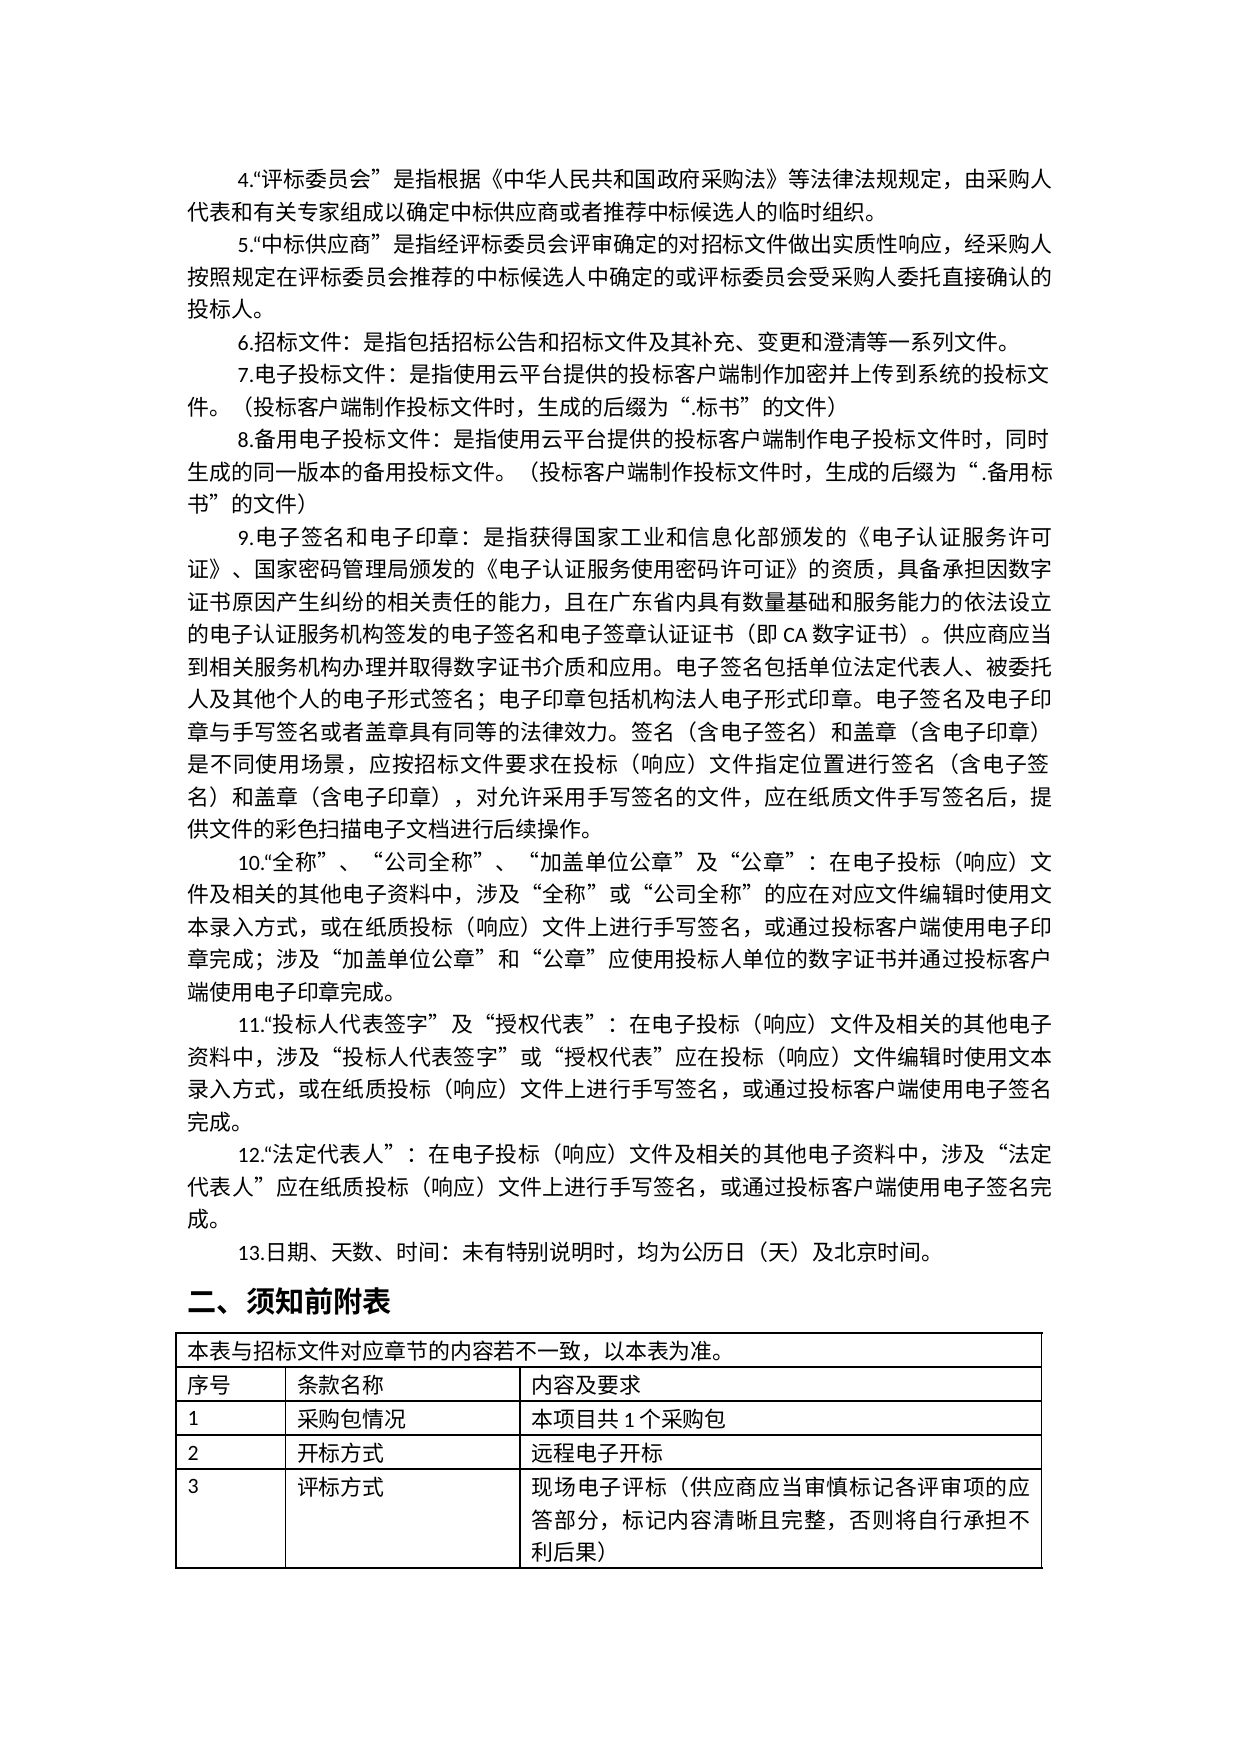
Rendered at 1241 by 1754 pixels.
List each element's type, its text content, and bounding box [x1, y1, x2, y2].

text 13.日期、天数、时间：未有特别说明时，均为公历日（天）及北京时间。 [187, 1234, 1053, 1267]
text 11.“投标人代表签字”及“授权代表”：在电子投标（响应）文件及相关的其他电子资料中，涉及“投标人代表签字”或“授权代表”应在投标（响应）文件编辑时使用文本录入方式，或在纸质投标（响应）文件上进行手写签名，或通过投标客户端使用电子签名完成。 [187, 1007, 1053, 1137]
table_header 本表与招标文件对应章节的内容若不一致，以本表为准。 [177, 1334, 1041, 1366]
table_cell 采购包情况 [286, 1402, 519, 1434]
text 7.电子投标文件：是指使用云平台提供的投标客户端制作加密并上传到系统的投标文件。（投标客户端制作投标文件时，生成的后缀为“.标书”的文件） [187, 357, 1053, 422]
table_cell 本项目共1个采购包 [521, 1402, 1041, 1434]
table_cell 开标方式 [286, 1436, 519, 1468]
table_cell 3 [177, 1470, 285, 1567]
table_cell 远程电子开标 [521, 1436, 1041, 1468]
table_cell 1 [177, 1402, 285, 1434]
text 12.“法定代表人”：在电子投标（响应）文件及相关的其他电子资料中，涉及“法定代表人”应在纸质投标（响应）文件上进行手写签名，或通过投标客户端使用电子签名完成。 [187, 1137, 1053, 1234]
table_cell 评标方式 [286, 1470, 519, 1567]
text 8.备用电子投标文件：是指使用云平台提供的投标客户端制作电子投标文件时，同时生成的同一版本的备用投标文件。（投标客户端制作投标文件时，生成的后缀为“.备用标书”的文件） [187, 422, 1053, 519]
table_cell 2 [177, 1436, 285, 1468]
text 9.电子签名和电子印章：是指获得国家工业和信息化部颁发的《电子认证服务许可证》、国家密码管理局颁发的《电子认证服务使用密码许可证》的资质，具备承担因数字证书原因产生纠纷的相关责任的能力，且在广东省内具有数量基础和服务能力的依法设立的电子认证服务机构签发的电子签名和电子签章认证证书（即CA数字证书）。供应商应当到相关服务机构办理并取得数字证书介质和应用。电子签名包括单位法定代表人、被委托人及其他个人的电子形式签名；电子印章包括机构法人电子形式印章。电子签名及电子印章与手写签名或者盖章具有同等的法律效力。签名（含电子签名）和盖章（含电子印章）是不同使用场景，应按招标文件要求在投标（响应）文件指定位置进行签名（含电子签名）和盖章（含电子印章），对允许采用手写签名的文件，应在纸质文件手写签名后，提供文件的彩色扫描电子文档进行后续操作。 [187, 519, 1053, 844]
text 5.“中标供应商”是指经评标委员会评审确定的对招标文件做出实质性响应，经采购人按照规定在评标委员会推荐的中标候选人中确定的或评标委员会受采购人委托直接确认的投标人。 [187, 227, 1053, 324]
text 6.招标文件：是指包括招标公告和招标文件及其补充、变更和澄清等一系列文件。 [187, 324, 1053, 357]
text 二、须知前附表 [187, 1267, 1053, 1332]
table_cell 序号 [177, 1368, 285, 1400]
table_cell 内容及要求 [521, 1368, 1041, 1400]
text 10.“全称”、“公司全称”、“加盖单位公章”及“公章”：在电子投标（响应）文件及相关的其他电子资料中，涉及“全称”或“公司全称”的应在对应文件编辑时使用文本录入方式，或在纸质投标（响应）文件上进行手写签名，或通过投标客户端使用电子印章完成；涉及“加盖单位公章”和“公章”应使用投标人单位的数字证书并通过投标客户端使用电子印章完成。 [187, 844, 1053, 1007]
text 4.“评标委员会”是指根据《中华人民共和国政府采购法》等法律法规规定，由采购人代表和有关专家组成以确定中标供应商或者推荐中标候选人的临时组织。 [187, 162, 1053, 227]
table_cell 条款名称 [286, 1368, 519, 1400]
table_cell 现场电子评标（供应商应当审慎标记各评审项的应答部分，标记内容清晰且完整，否则将自行承担不利后果） [521, 1470, 1041, 1567]
